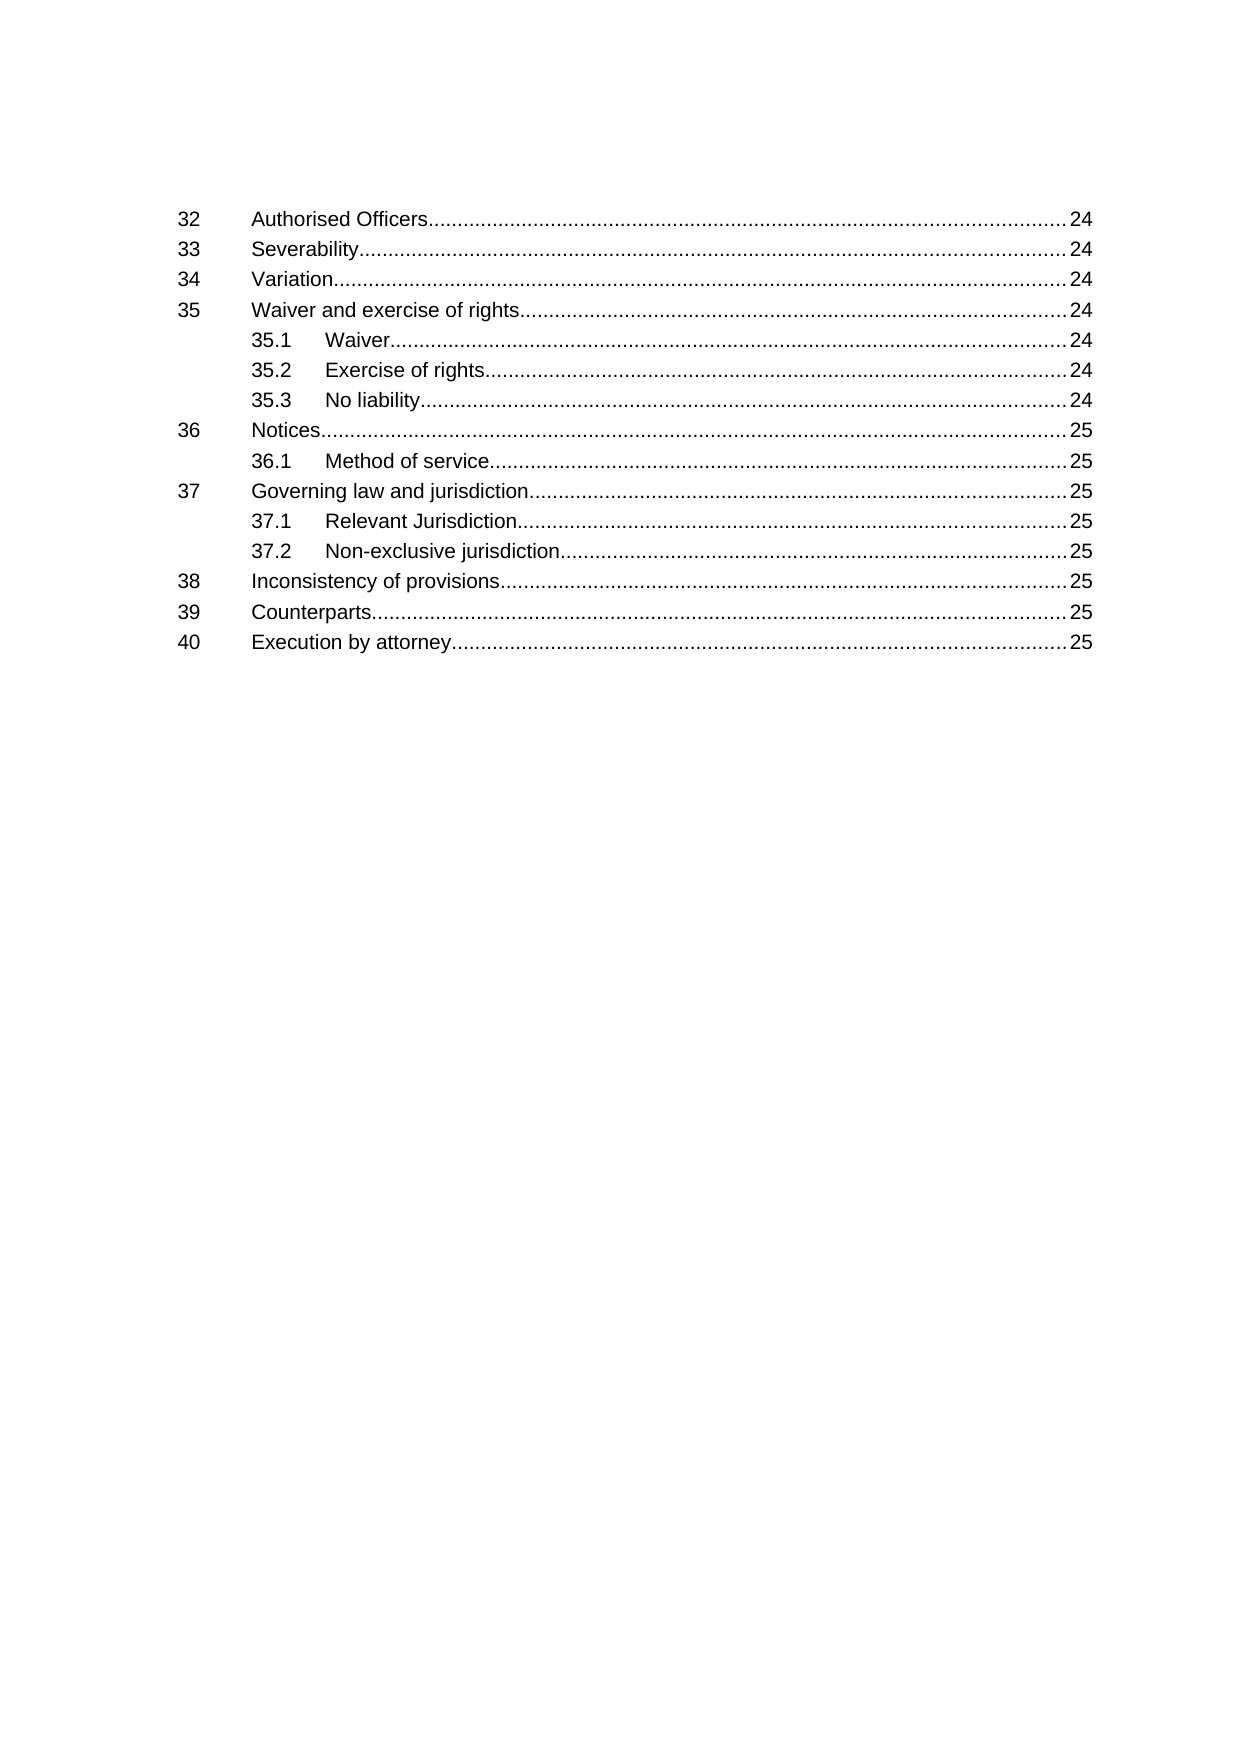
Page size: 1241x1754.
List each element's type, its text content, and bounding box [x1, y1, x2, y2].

text 37 Governing law and jurisdiction 25 [177, 479, 1048, 503]
text 39 Counterparts 25 [177, 599, 1048, 623]
text 38 Inconsistency of provisions 25 [177, 569, 1048, 593]
text 35 Waiver and exercise of rights 24 [177, 297, 1048, 321]
text 35.1 Waiver 24 [251, 328, 1048, 352]
text 37.2 Non-exclusive jurisdiction 25 [251, 539, 1048, 563]
text 36.1 Method of service 25 [251, 448, 1048, 472]
text 32 Authorised Officers 24 [177, 207, 1048, 231]
text 36 Notices 25 [177, 418, 1048, 442]
text 40 Execution by attorney 25 [177, 630, 1048, 654]
text 37.1 Relevant Jurisdiction 25 [251, 509, 1048, 533]
text 35.2 Exercise of rights 24 [251, 358, 1048, 382]
text 34 Variation 24 [177, 267, 1048, 291]
text 33 Severability 24 [177, 237, 1048, 261]
text 35.3 No liability 24 [251, 388, 1048, 412]
